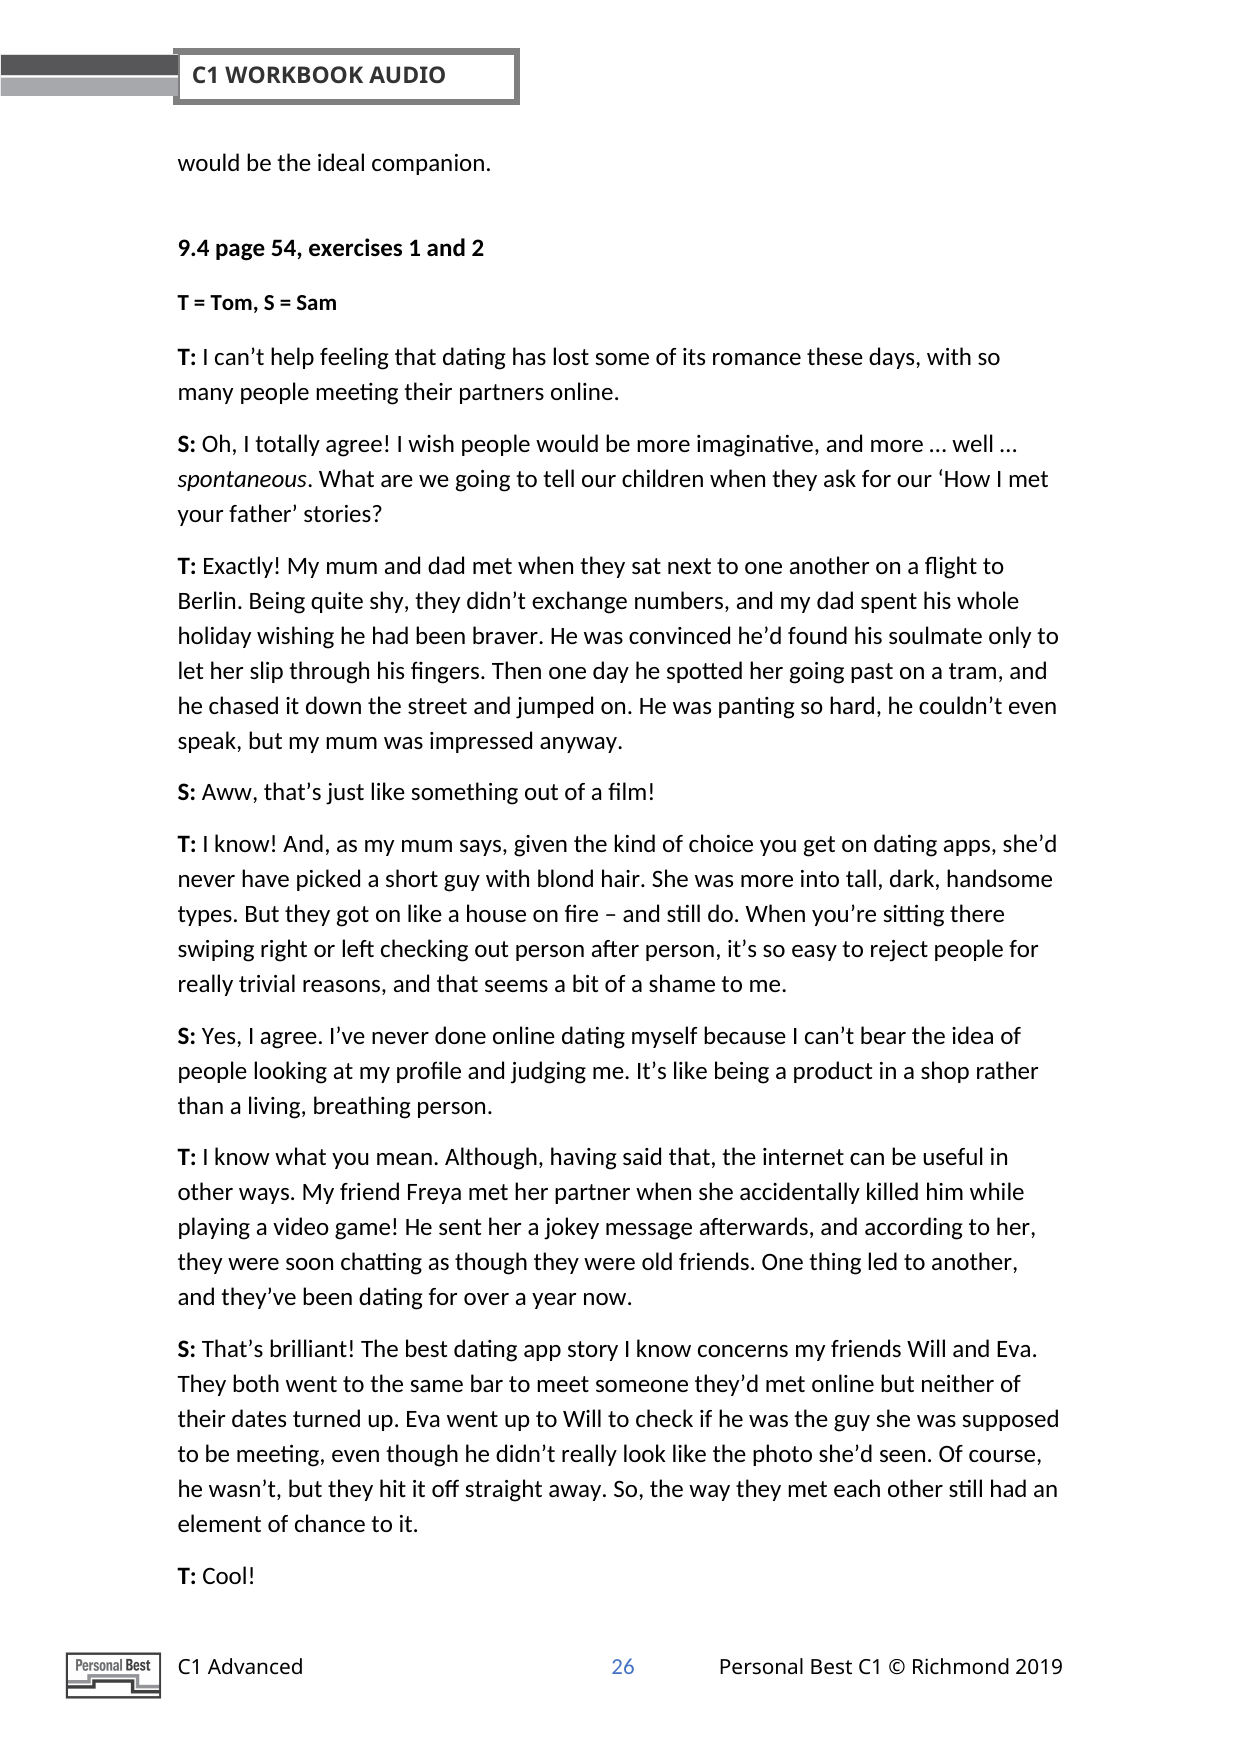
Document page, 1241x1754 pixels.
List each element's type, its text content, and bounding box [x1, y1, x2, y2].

text holiday wishing he had been braver. He was convinced he’d found his soulmate only to [177, 620, 1063, 650]
text T = Tom, S = Sam [177, 288, 1063, 316]
text other ways. My friend Freya met her partner when she accidentally killed him while [177, 1176, 1063, 1207]
text speak, but my mum was impressed anyway. [177, 725, 1063, 755]
text he wasn’t, but they hit it off straight away. So, the way they met each other still had an [177, 1473, 1063, 1504]
text your father’ stories? [177, 498, 1063, 529]
text and they’ve been dating for over a year now. [177, 1281, 1063, 1312]
text T: I know! And, as my mum says, given the kind of choice you get on dating apps, she’d [177, 828, 1063, 859]
text playing a video game! He sent her a jokey message afterwards, and according to her, [177, 1211, 1063, 1242]
text never have picked a short guy with blond hair. She was more into tall, dark, handsome [177, 863, 1063, 894]
text T: Cool! [177, 1560, 1063, 1590]
text would be the ideal companion. [177, 148, 1063, 178]
picture [65, 1652, 162, 1699]
text really trivial reasons, and that seems a bit of a shame to me. [177, 968, 1063, 999]
text people looking at my profile and judging me. It’s like being a product in a shop rather [177, 1055, 1063, 1085]
text he chased it down the street and jumped on. He was panting so hard, he couldn’t even [177, 690, 1063, 720]
text than a living, breathing person. [177, 1090, 1063, 1120]
picture [0, 54, 178, 96]
text element of chance to it. [177, 1508, 1063, 1539]
text they were soon chatting as though they were old friends. One thing led to another, [177, 1246, 1063, 1277]
text S: That’s brilliant! The best dating app story I know concerns my friends Will and Eva. [177, 1333, 1063, 1364]
text S: Yes, I agree. I’ve never done online dating myself because I can’t bear the idea of [177, 1020, 1063, 1050]
text many people meeting their partners online. [177, 376, 1063, 407]
text types. But they got on like a house on fire – and still do. When you’re sitting there [177, 898, 1063, 929]
text their dates turned up. Eva went up to Will to check if he was the guy she was supposed [177, 1403, 1063, 1434]
text They both went to the same bar to meet someone they’d met online but neither of [177, 1368, 1063, 1399]
text let her slip through his fingers. Then one day he spotted her going past on a tram, and [177, 655, 1063, 685]
text S: Oh, I totally agree! I wish people would be more imaginative, and more … well … [177, 428, 1063, 459]
text Berlin. Being quite shy, they didn’t exchange numbers, and my dad spent his whole [177, 585, 1063, 615]
text T: I can’t help feeling that dating has lost some of its romance these days, with so [177, 341, 1063, 372]
text S: Aww, that’s just like something out of a film! [177, 776, 1063, 807]
text to be meeting, even though he didn’t really look like the photo she’d seen. Of course, [177, 1438, 1063, 1469]
text spontaneous. What are we going to tell our children when they ask for our ‘How I met [177, 463, 1063, 494]
text T: Exactly! My mum and dad met when they sat next to one another on a flight to [177, 550, 1063, 580]
subtitle 9.4 page 54, exercises 1 and 2 [177, 233, 1063, 263]
text T: I know what you mean. Although, having said that, the internet can be useful in [177, 1141, 1063, 1172]
text swiping right or left checking out person after person, it’s so easy to reject people for [177, 933, 1063, 964]
